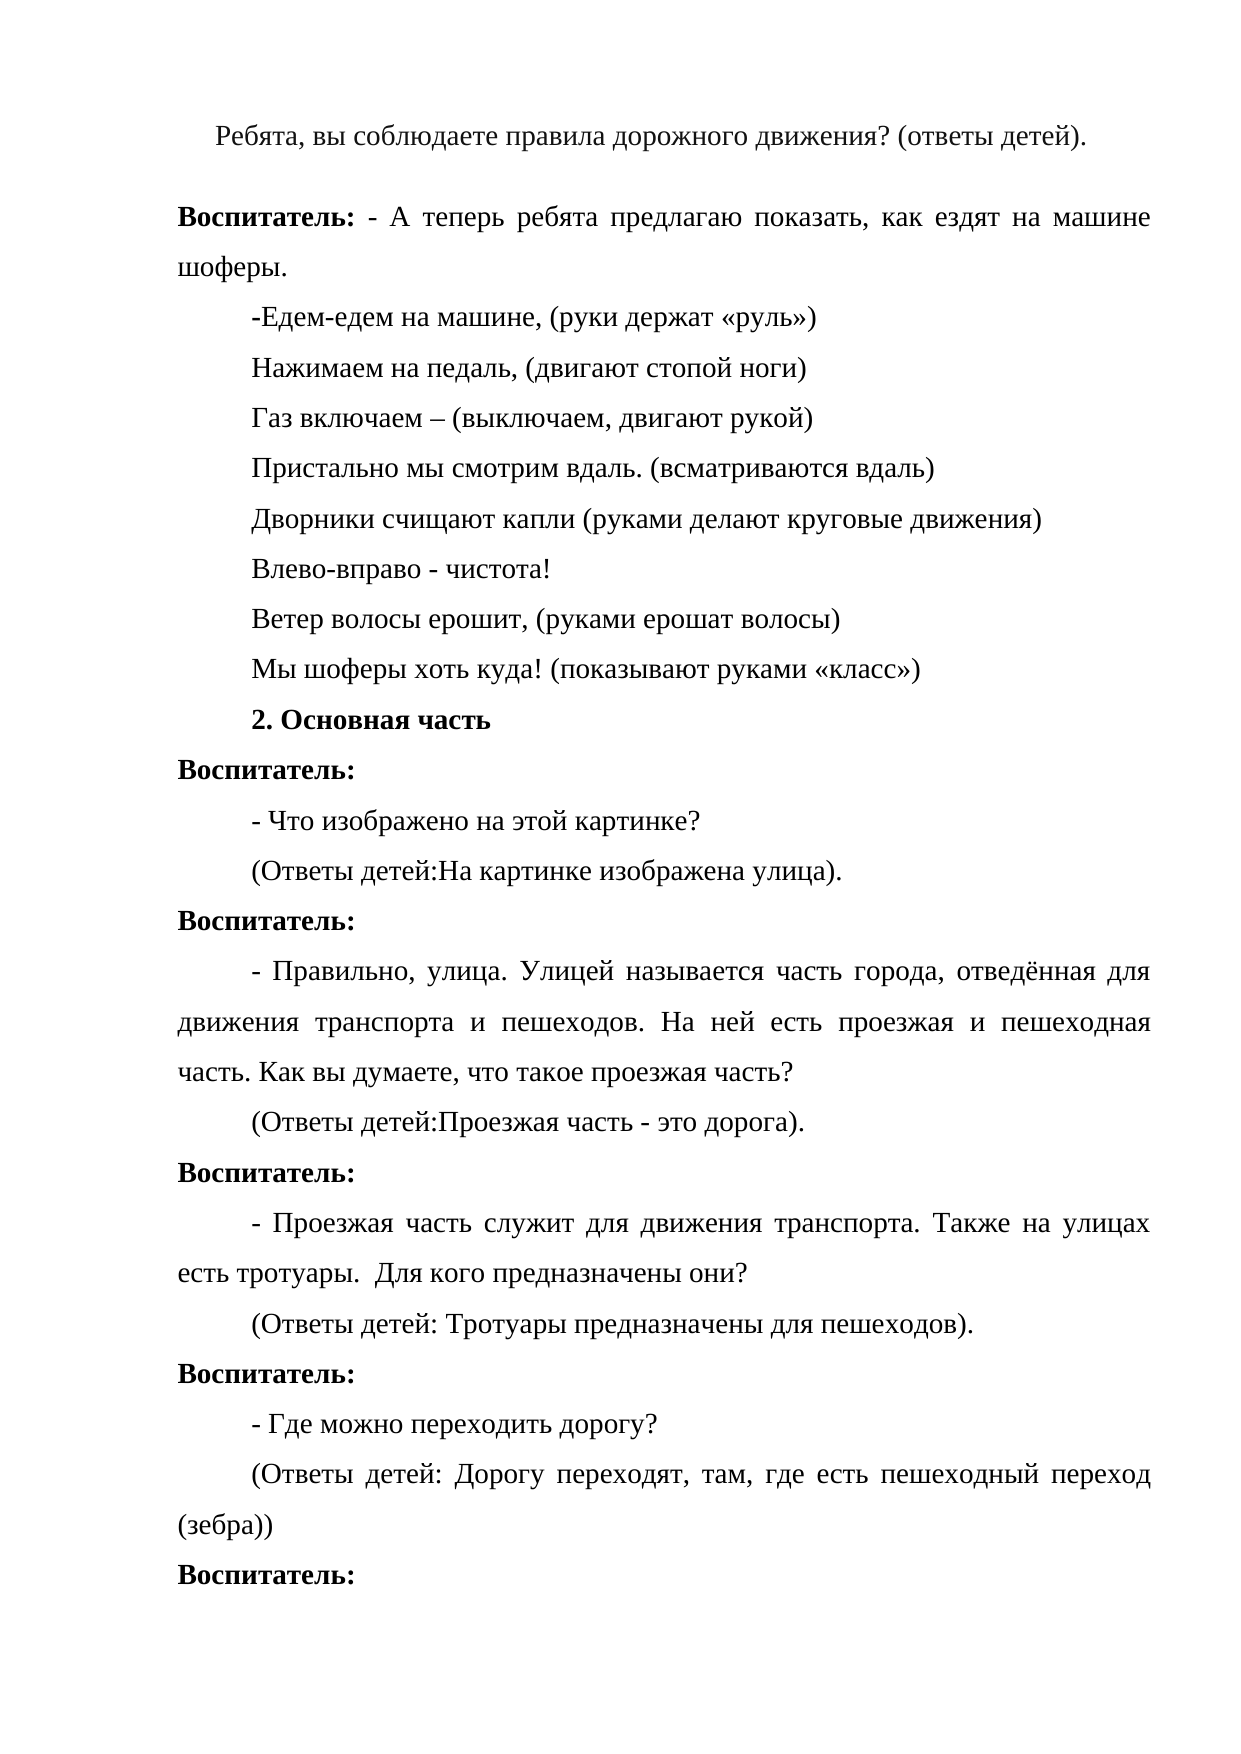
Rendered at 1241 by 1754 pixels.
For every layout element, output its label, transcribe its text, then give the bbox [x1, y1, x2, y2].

text Газ включаем – (выключаем, двигают рукой) [177, 400, 1152, 434]
text Ребята, вы соблюдаете правила дорожного движения? (ответы детей). [177, 118, 1152, 152]
text - Проезжая часть служит для движения транспорта. Также на улицах есть тротуары. Для кого предназначены они? [177, 1205, 1152, 1289]
text Дворники счищают капли (руками делают круговые движения) [177, 501, 1152, 534]
text Ветер волосы ерошит, (руками ерошат волосы) [177, 601, 1152, 635]
text 2. Основная часть [177, 702, 1152, 736]
text Воспитатель: [177, 1155, 1152, 1188]
text -Едем-едем на машине, (руки держат «руль») [177, 299, 1152, 333]
text Влево-вправо - чистота! [177, 551, 1152, 584]
text (Ответы детей: Дорогу переходят, там, где есть пешеходный переход (зебра)) [177, 1457, 1152, 1541]
text Воспитатель: [177, 752, 1152, 786]
text Воспитатель: - А теперь ребята предлагаю показать, как ездят на машине шоферы. [177, 199, 1152, 283]
text (Ответы детей:На картинке изображена улица). [177, 853, 1152, 886]
text Воспитатель: [177, 1557, 1152, 1591]
text Воспитатель: [177, 903, 1152, 937]
text - Где можно переходить дорогу? [177, 1406, 1152, 1440]
text (Ответы детей: Тротуары предназначены для пешеходов). [177, 1306, 1152, 1339]
text Пристально мы смотрим вдаль. (всматриваются вдаль) [177, 450, 1152, 484]
text Нажимаем на педаль, (двигают стопой ноги) [177, 350, 1152, 383]
text Воспитатель: [177, 1356, 1152, 1389]
text Мы шоферы хоть куда! (показывают руками «класс») [177, 652, 1152, 685]
text - Правильно, улица. Улицей называется часть города, отведённая для движения транспорта и пешеходов. На ней есть проезжая и пешеходная часть. Как вы думаете, что такое проезжая часть? [177, 953, 1152, 1088]
text (Ответы детей:Проезжая часть - это дорога). [177, 1104, 1152, 1138]
text - Что изображено на этой картинке? [177, 803, 1152, 836]
